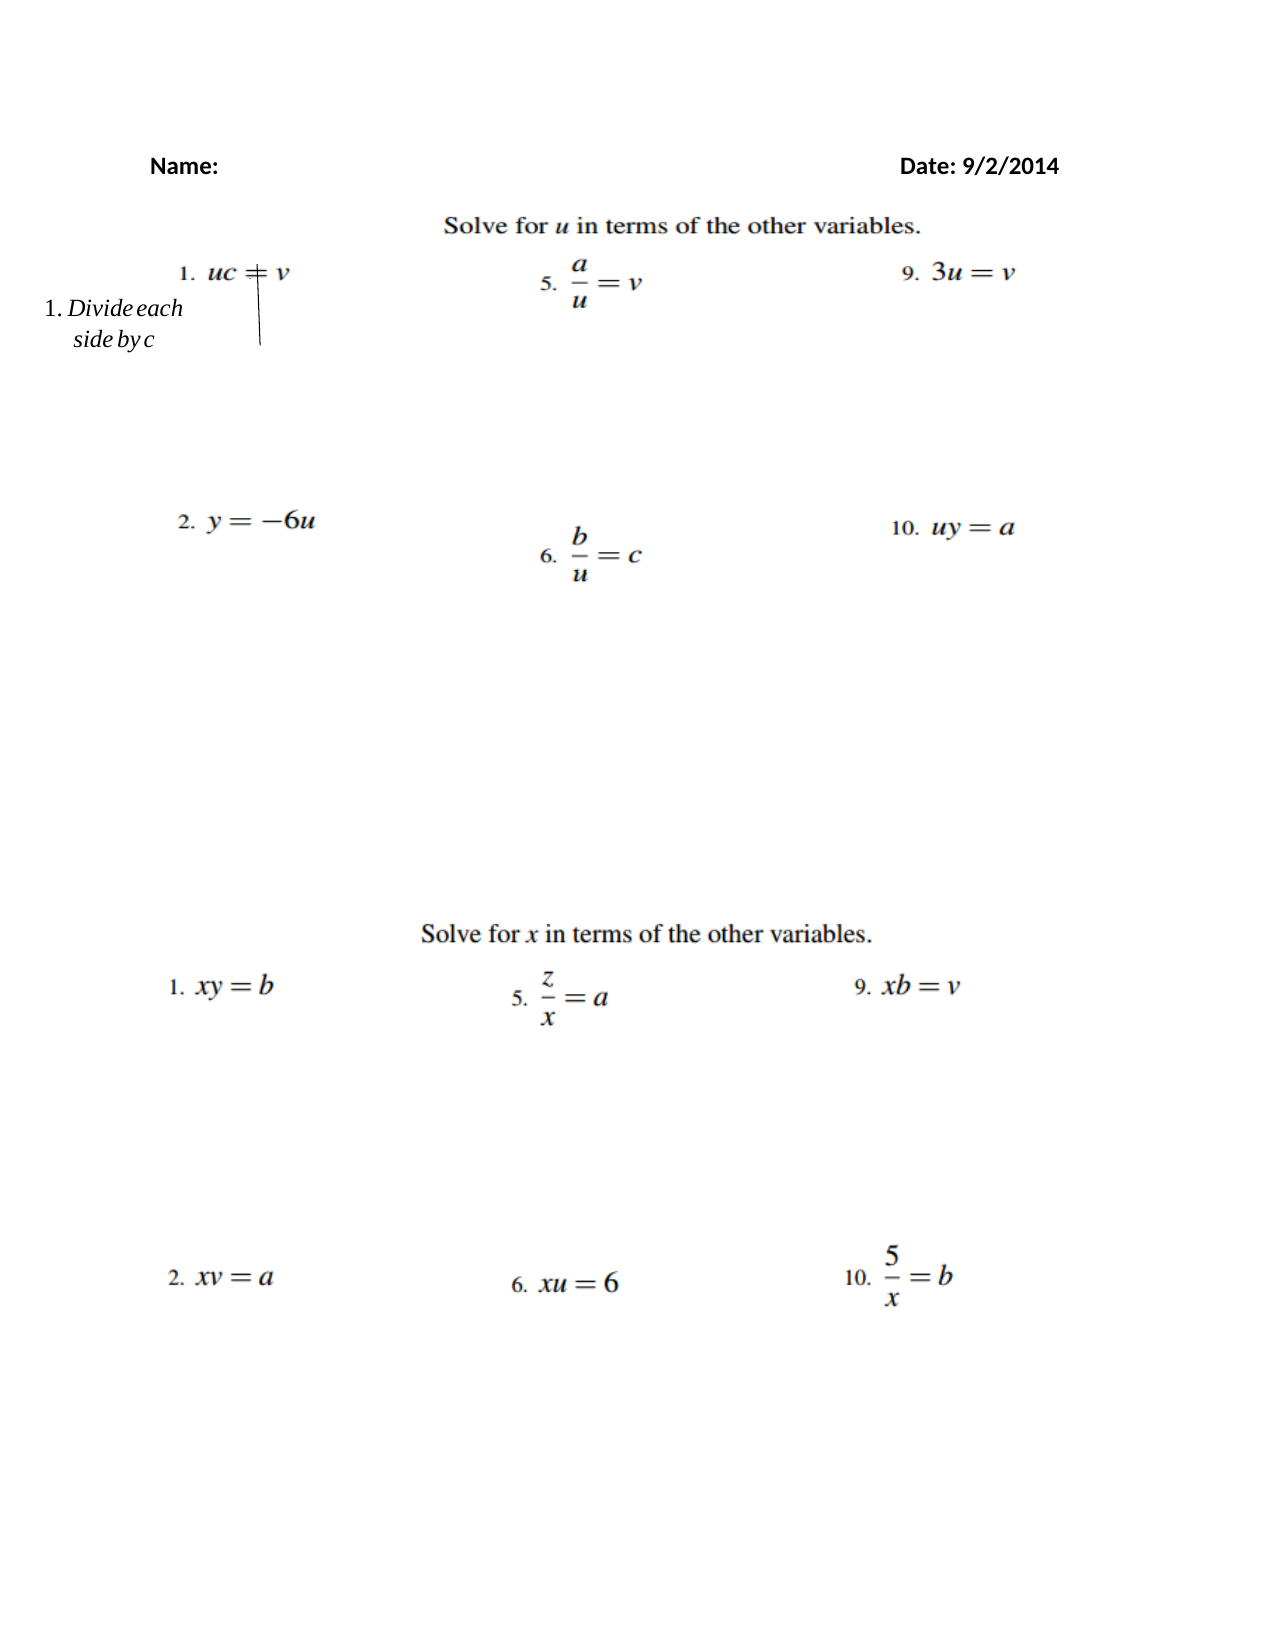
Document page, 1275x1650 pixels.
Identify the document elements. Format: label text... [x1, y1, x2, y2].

text Name: Date: 9/2/2014 [150, 150, 1125, 181]
picture [150, 913, 1125, 1528]
picture [150, 207, 1125, 754]
